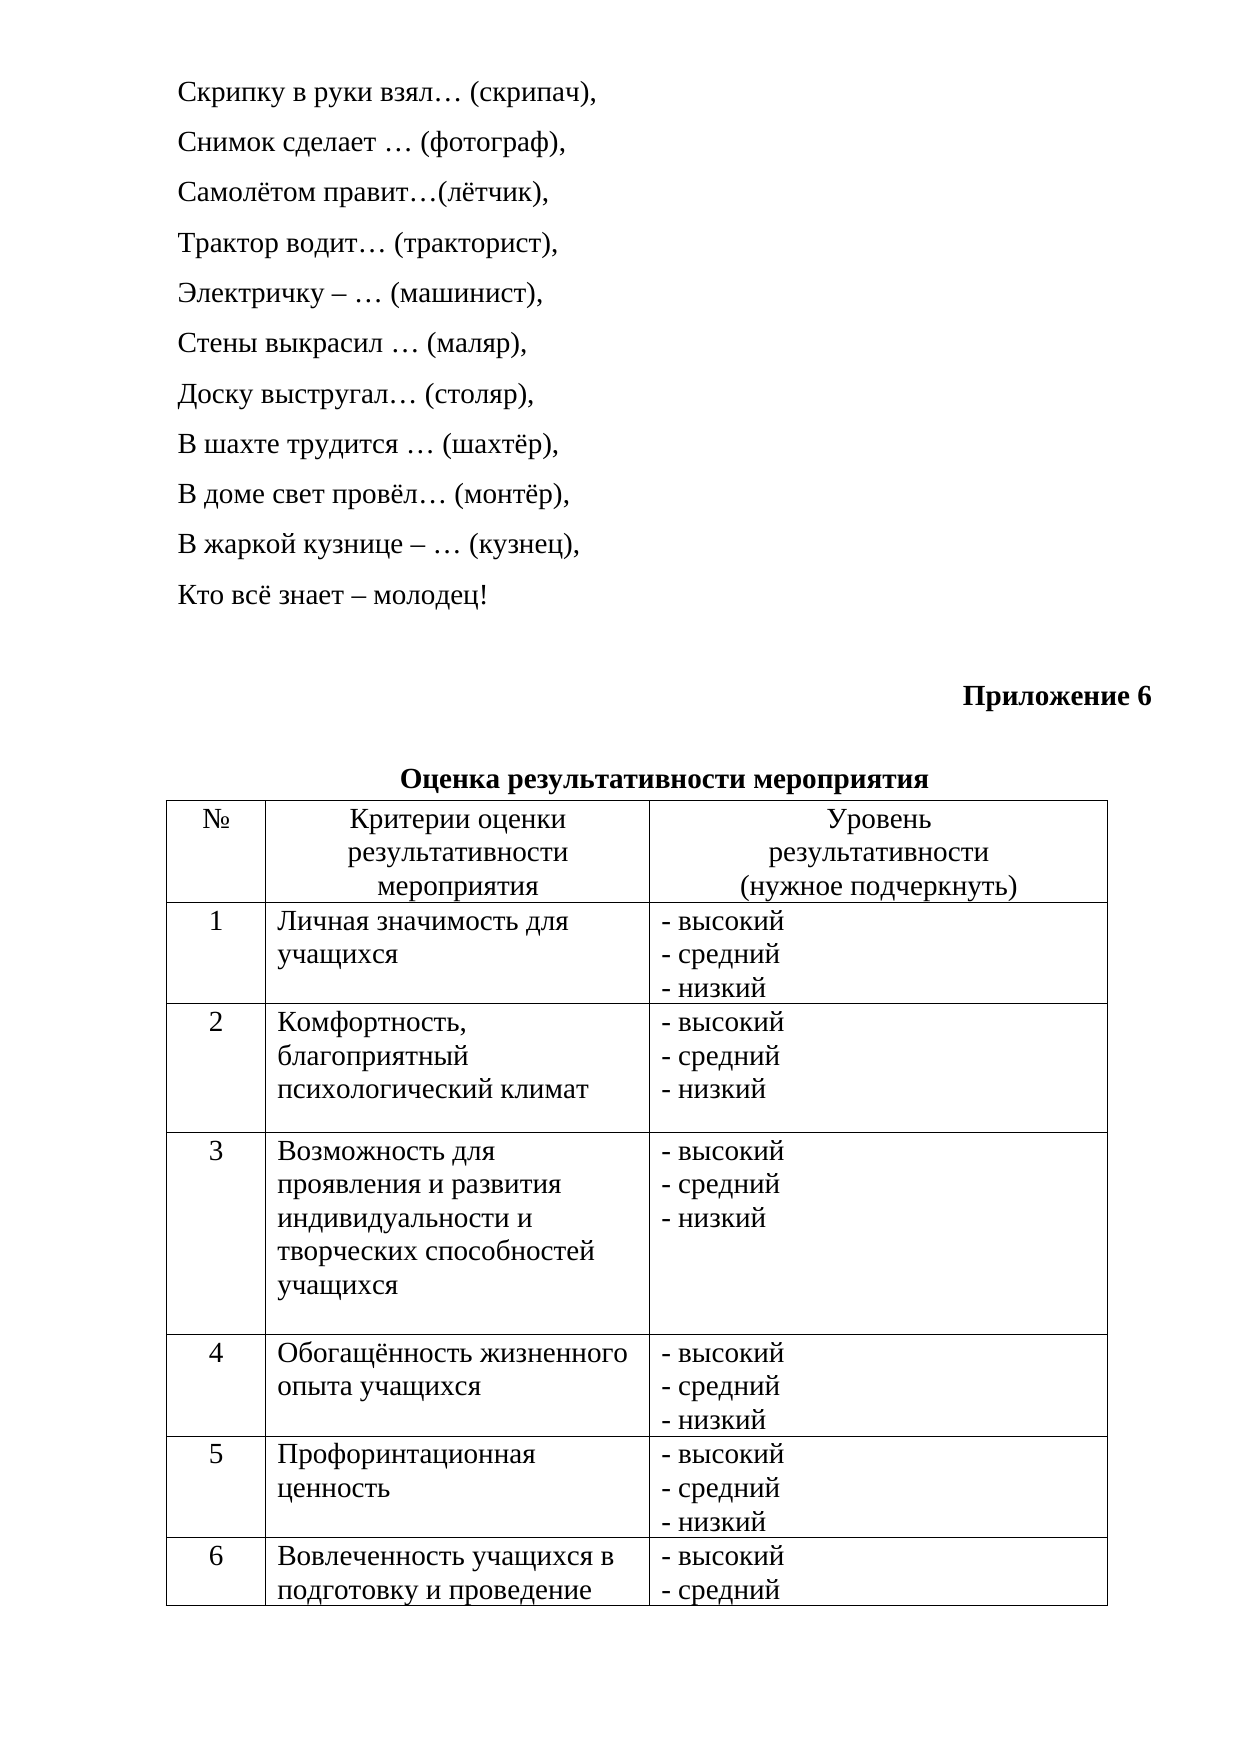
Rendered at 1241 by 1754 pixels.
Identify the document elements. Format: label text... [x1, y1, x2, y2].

table_cell 6 [167, 1538, 265, 1605]
table_cell - высокий - средний - низкий [650, 1335, 1107, 1436]
text Снимок сделает … (фотограф), [177, 124, 1152, 158]
table_cell Возможность для проявления и развития индивидуальности и творческих способностей учащихся [266, 1133, 649, 1334]
table_cell Комфортность, благоприятный психологический климат [266, 1004, 649, 1132]
text Скрипку в руки взял… (скрипач), [177, 74, 1152, 107]
table_cell Обогащённость жизненного опыта учащихся [266, 1335, 649, 1436]
table_cell - высокий - средний - низкий [650, 903, 1107, 1003]
table_header Критерии оценки результативности мероприятия [266, 801, 649, 902]
table_cell 3 [167, 1133, 265, 1334]
table_cell 5 [167, 1437, 265, 1537]
table_cell - высокий - средний - низкий [650, 1437, 1107, 1537]
text Оценка результативности мероприятия [177, 761, 1152, 795]
text В доме свет провёл… (монтёр), [177, 476, 1152, 510]
table_header № [167, 801, 265, 902]
text Доску выстругал… (столяр), [177, 376, 1152, 409]
text В шахте трудится … (шахтёр), [177, 426, 1152, 459]
text Стены выкрасил … (маляр), [177, 325, 1152, 359]
table_cell 2 [167, 1004, 265, 1132]
text В жаркой кузнице – … (кузнец), [177, 527, 1152, 560]
table_cell - высокий - средний - низкий [650, 1133, 1107, 1334]
text Самолётом правит…(лётчик), [177, 174, 1152, 208]
text Кто всё знает – молодец! [177, 577, 1152, 611]
table_cell 4 [167, 1335, 265, 1436]
table_cell - высокий - средний - низкий [650, 1004, 1107, 1132]
table_cell 1 [167, 903, 265, 1003]
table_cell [266, 1538, 649, 1605]
text Приложение 6 [177, 678, 1152, 711]
table_header Уровень результативности (нужное подчеркнуть) [650, 801, 1107, 902]
table_cell Профоринтационная ценность [266, 1437, 649, 1537]
text Трактор водит… (тракторист), [177, 225, 1152, 258]
table_cell Личная значимость для учащихся [266, 903, 649, 1003]
text Электричку – … (машинист), [177, 275, 1152, 309]
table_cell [650, 1538, 1107, 1605]
